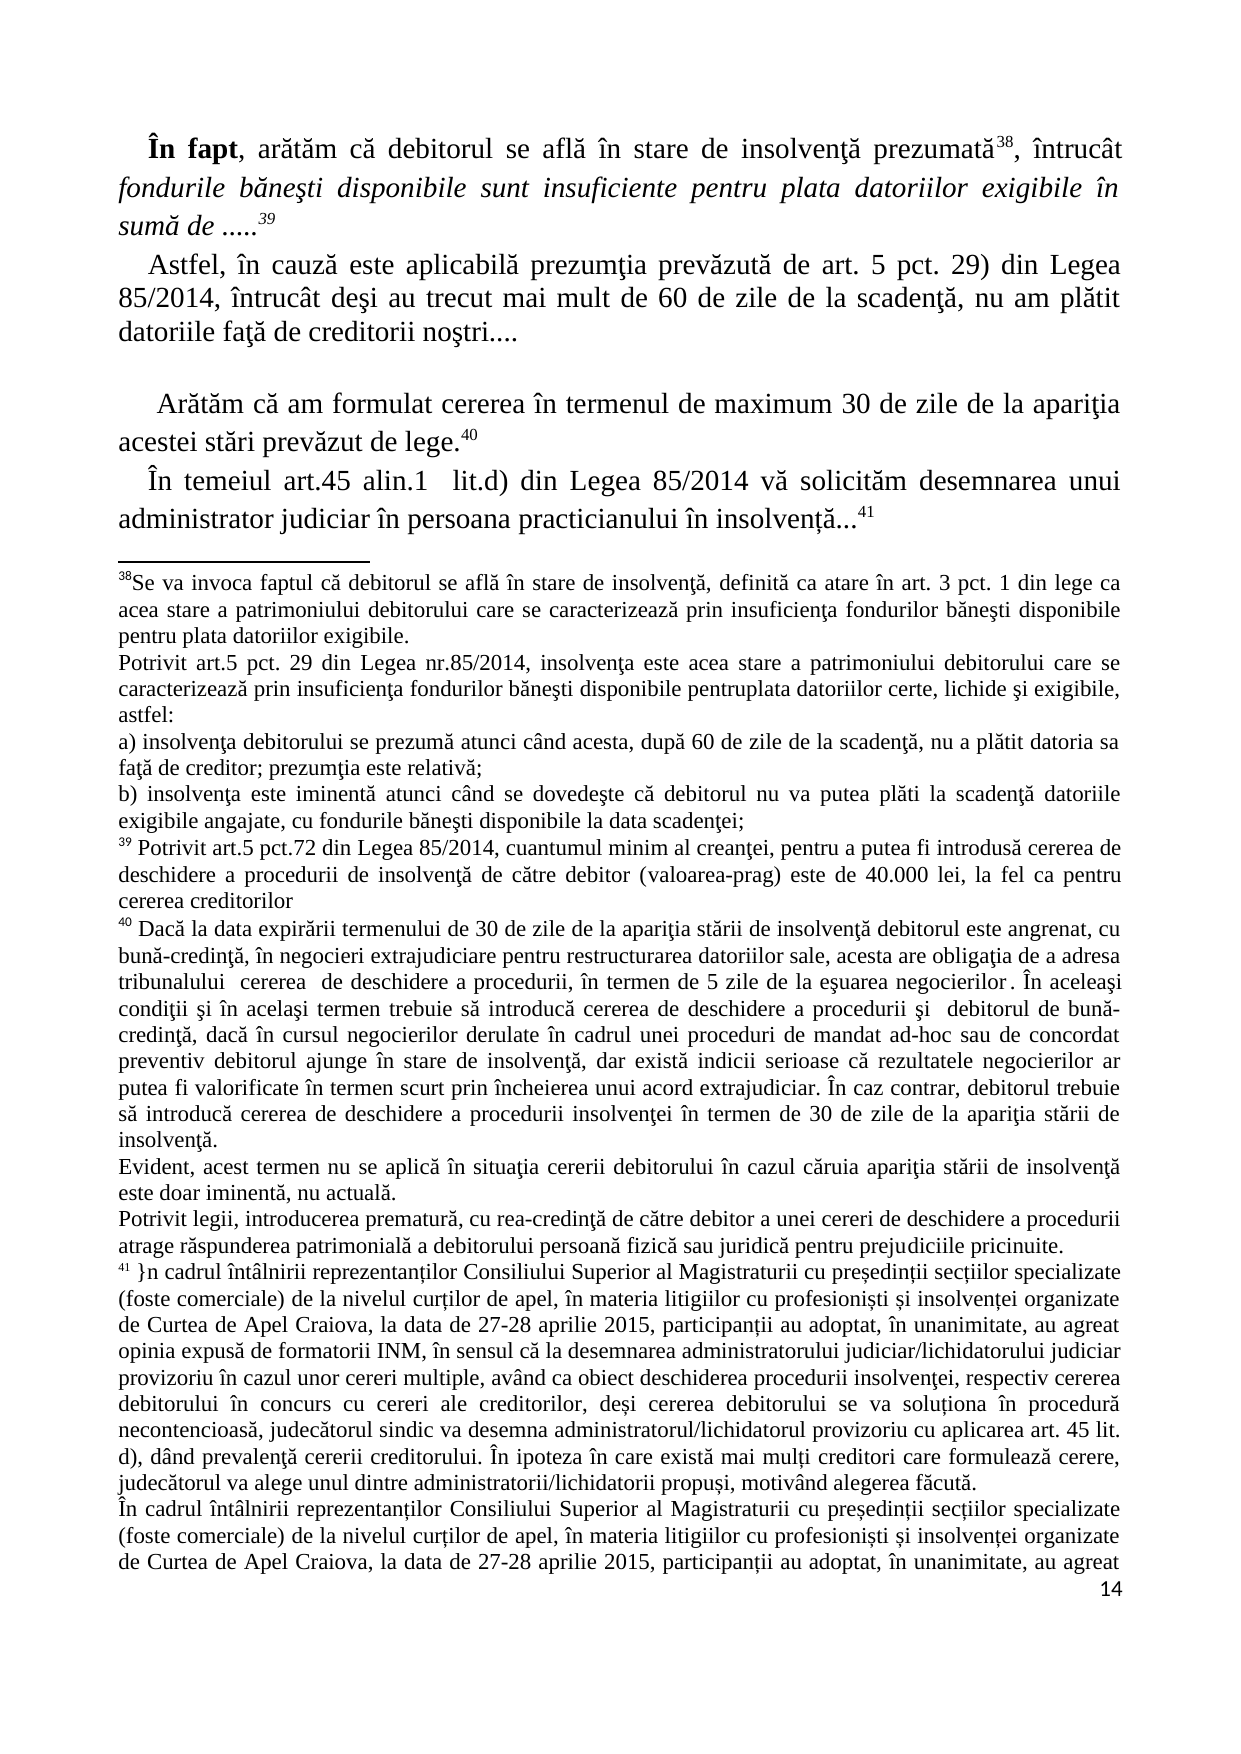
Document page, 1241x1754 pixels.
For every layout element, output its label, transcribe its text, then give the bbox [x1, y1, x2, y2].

text Arătăm că am formulat cererea în termenul de maximum 30 de zile de la apariţia acestei stări prevăzut de lege. [118, 386, 1122, 458]
text În temeiul art.45 alin.1 lit.d) din Legea 85/2014 vă solicităm desemnarea unui administrator judiciar în persoana practicianului în insolvență... [118, 463, 1122, 535]
text Astfel, în cauză este aplicabilă prezumţia prevăzută de art. 5 pct. 29) din Legea 85/2014, întrucât deşi au trecut mai mult de 60 de zile de la scadenţă, nu am plătit datoriile faţă de creditorii noştri.... [118, 247, 1122, 347]
text În fapt, arătăm că debitorul se află în stare de insolvenţă prezumată, întrucât fondurile băneşti disponibile sunt insuficiente pentru plata datoriilor exigibile în sumă de ..... [118, 131, 1122, 242]
